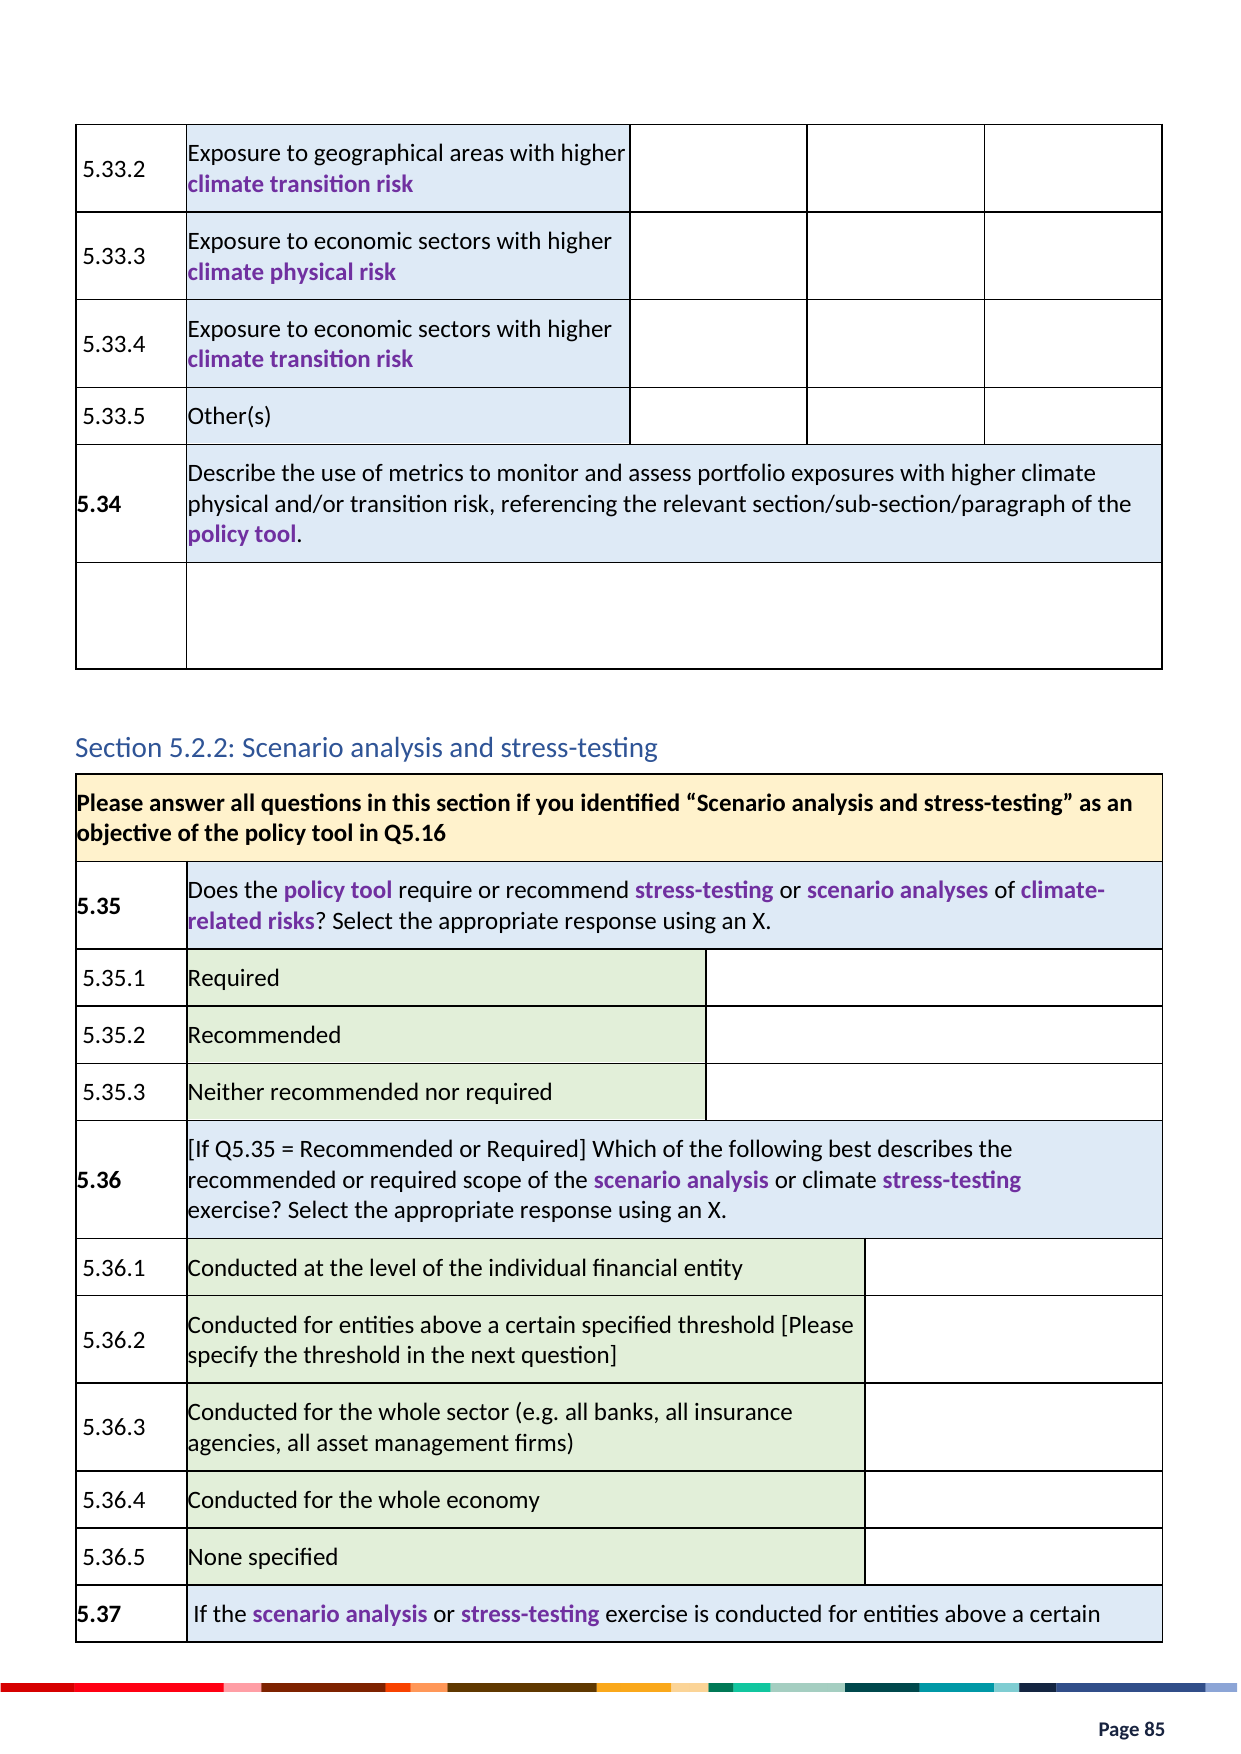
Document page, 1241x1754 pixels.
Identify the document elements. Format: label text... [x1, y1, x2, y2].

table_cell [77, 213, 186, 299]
subtitle Section 5.2.2: Scenario analysis and stress-testing [75, 729, 1165, 765]
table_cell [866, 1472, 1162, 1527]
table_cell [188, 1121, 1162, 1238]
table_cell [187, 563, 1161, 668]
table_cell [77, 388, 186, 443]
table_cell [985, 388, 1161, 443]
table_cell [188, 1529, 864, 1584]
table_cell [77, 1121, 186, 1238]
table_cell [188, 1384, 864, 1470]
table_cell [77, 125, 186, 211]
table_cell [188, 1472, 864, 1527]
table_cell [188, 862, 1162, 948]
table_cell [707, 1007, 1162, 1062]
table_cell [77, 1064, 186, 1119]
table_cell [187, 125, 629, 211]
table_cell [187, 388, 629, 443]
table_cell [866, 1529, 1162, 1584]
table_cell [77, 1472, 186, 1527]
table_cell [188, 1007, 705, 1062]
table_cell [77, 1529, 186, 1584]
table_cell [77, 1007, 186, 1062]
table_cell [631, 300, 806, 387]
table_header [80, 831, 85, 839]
picture [0, 1683, 1236, 1692]
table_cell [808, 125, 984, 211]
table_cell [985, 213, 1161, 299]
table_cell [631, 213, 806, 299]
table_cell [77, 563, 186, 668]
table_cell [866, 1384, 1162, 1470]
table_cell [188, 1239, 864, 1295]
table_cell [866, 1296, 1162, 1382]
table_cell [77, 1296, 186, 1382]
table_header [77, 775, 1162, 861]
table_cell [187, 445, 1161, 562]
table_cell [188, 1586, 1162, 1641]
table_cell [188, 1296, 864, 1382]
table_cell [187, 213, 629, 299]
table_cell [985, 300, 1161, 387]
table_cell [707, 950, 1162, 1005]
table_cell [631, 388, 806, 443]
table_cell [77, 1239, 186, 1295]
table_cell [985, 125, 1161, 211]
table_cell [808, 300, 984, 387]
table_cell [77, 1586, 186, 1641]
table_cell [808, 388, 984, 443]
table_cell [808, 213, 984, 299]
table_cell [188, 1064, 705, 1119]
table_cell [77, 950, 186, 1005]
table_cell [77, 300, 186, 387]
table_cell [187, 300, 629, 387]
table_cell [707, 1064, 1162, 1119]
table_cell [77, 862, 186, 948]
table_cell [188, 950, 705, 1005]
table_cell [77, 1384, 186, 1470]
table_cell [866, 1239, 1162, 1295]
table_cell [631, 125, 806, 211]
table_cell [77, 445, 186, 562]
